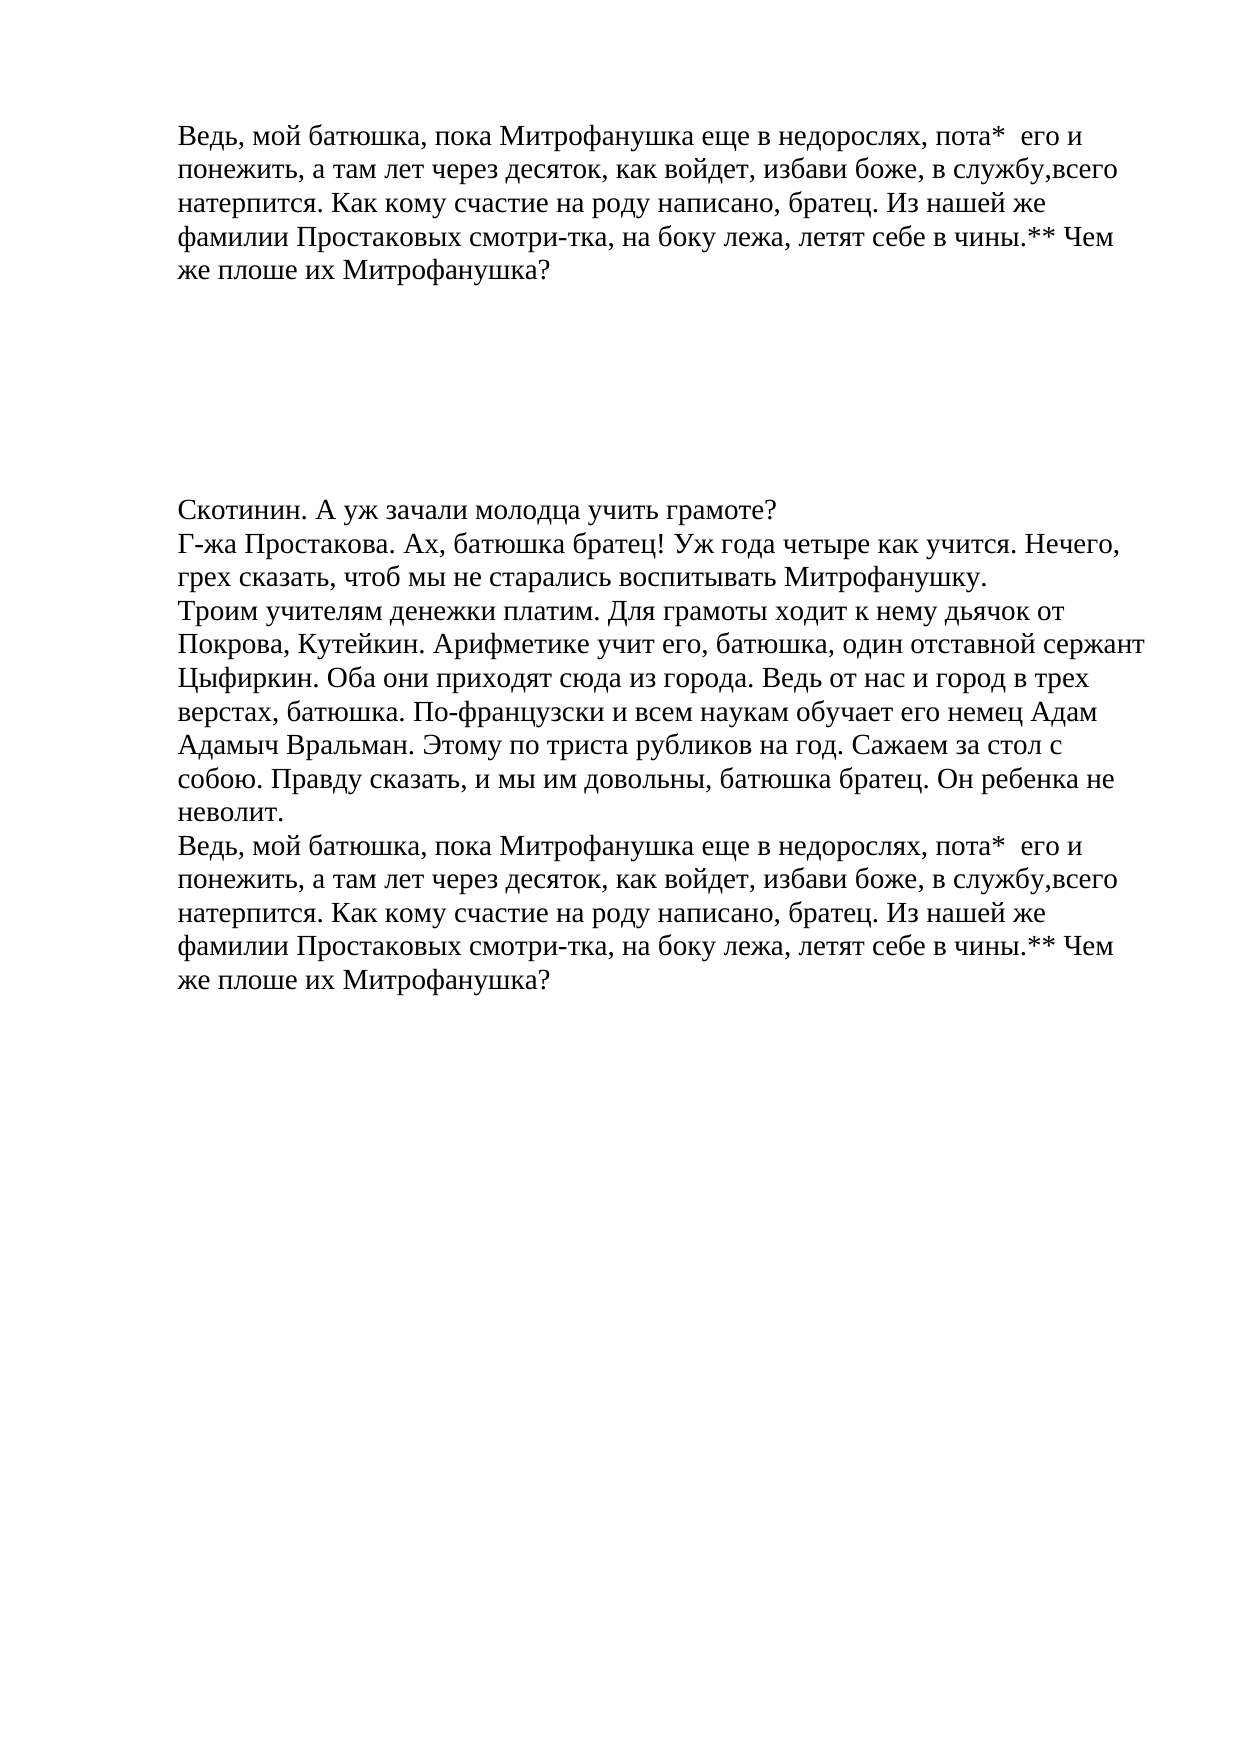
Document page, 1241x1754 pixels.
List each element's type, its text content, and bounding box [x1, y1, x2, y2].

text Ведь, мой батюшка, пока Митрофанушка еще в недорослях, пота* его и понежить, а там лет через десяток, как войдет, избави боже, в службу,всего натерпится. Как кому счастие на роду написано, братец. Из нашей же фамилии Простаковых смотри-тка, на боку лежа, летят себе в чины.** Чем же плоше их Митрофанушка? [177, 118, 1152, 286]
text Скотинин. А уж зачали молодца учить грамоте? [177, 492, 1152, 526]
text Ведь, мой батюшка, пока Митрофанушка еще в недорослях, пота* его и понежить, а там лет через десяток, как войдет, избави боже, в службу,всего натерпится. Как кому счастие на роду написано, братец. Из нашей же фамилии Простаковых смотри-тка, на боку лежа, летят себе в чины.** Чем же плоше их Митрофанушка? [177, 828, 1152, 996]
text Троим учителям денежки платим. Для грамоты ходит к нему дьячок от Покрова, Кутейкин. Арифметике учит его, батюшка, один отставной сержант Цыфиркин. Оба они приходят сюда из города. Ведь от нас и город в трех верстах, батюшка. По-французски и всем наукам обучает его немец Адам Адамыч Вральман. Этому по триста рубликов на год. Сажаем за стол с собою. Правду сказать, и мы им довольны, батюшка братец. Он ребенка не неволит. [177, 593, 1152, 828]
text Г-жа Простакова. Ах, батюшка братец! Уж года четыре как учится. Нечего, грех сказать, чтоб мы не старались воспитывать Митрофанушку. [177, 526, 1152, 593]
